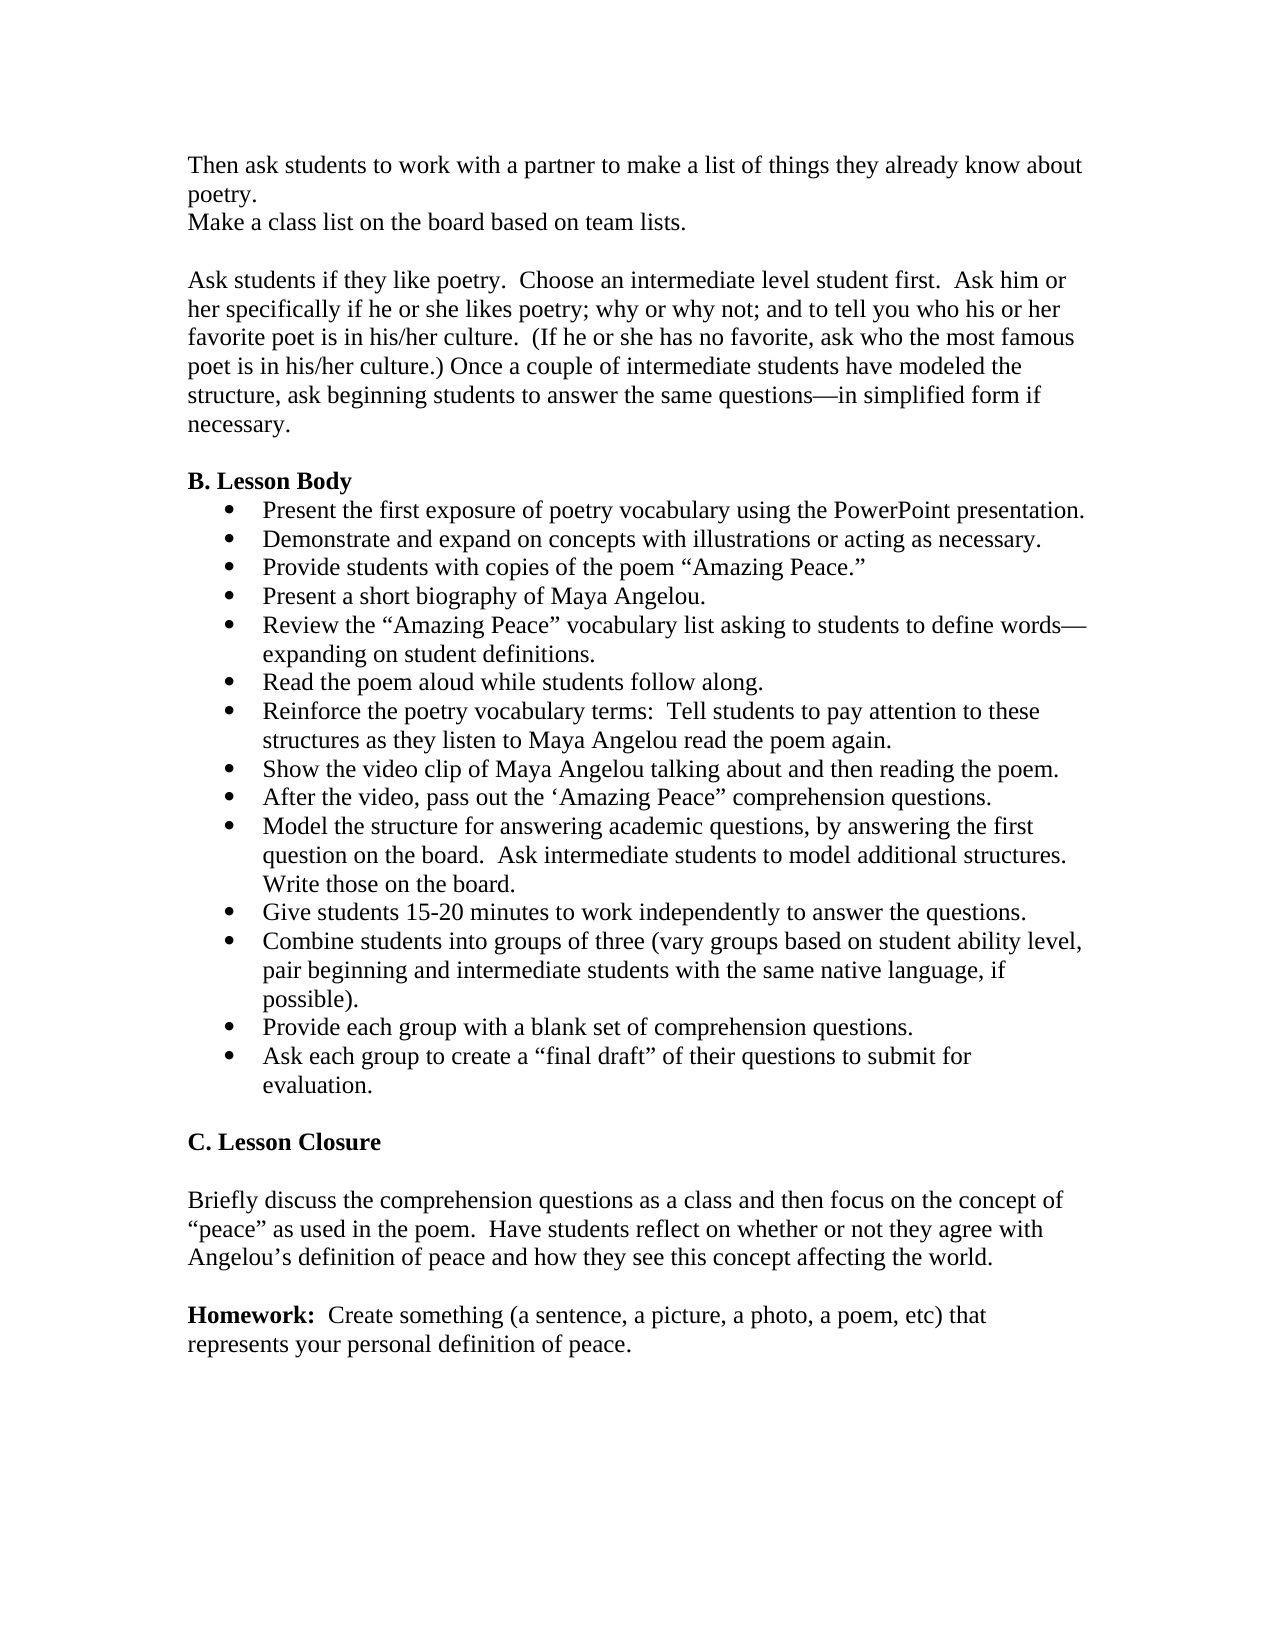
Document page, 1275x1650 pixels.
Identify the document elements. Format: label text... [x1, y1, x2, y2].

text Homework: Create something (a sentence, a picture, a photo, a poem, etc) that represents your personal definition of peace. [187, 1300, 1087, 1357]
list Ask each group to create a “final draft” of their questions to submit for evaluation. [225, 1041, 1087, 1099]
list Reinforce the poetry vocabulary terms: Tell students to pay attention to these structures as they listen to Maya Angelou read the poem again. [225, 696, 1087, 754]
text Then ask students to work with a partner to make a list of things they already know about poetry. [187, 150, 1087, 207]
text Briefly discuss the comprehension questions as a class and then focus on the concept of “peace” as used in the poem. Have students reflect on whether or not they agree with Angelou’s definition of peace and how they see this concept affecting the world. [187, 1185, 1087, 1271]
list Read the poem aloud while students follow along. [225, 667, 1087, 696]
list Demonstrate and expand on concepts with illustrations or acting as necessary. [225, 524, 1087, 552]
list Present the first exposure of poetry vocabulary using the PowerPoint presentation. [225, 495, 1087, 524]
list Provide each group with a blank set of comprehension questions. [225, 1012, 1087, 1041]
text C. Lesson Closure [187, 1127, 1087, 1156]
list Provide students with copies of the poem “Amazing Peace.” [225, 552, 1087, 581]
subtitle B. Lesson Body [187, 466, 1087, 495]
list After the video, pass out the ‘Amazing Peace” comprehension questions. [225, 782, 1087, 811]
text Ask students if they like poetry. Choose an intermediate level student first. Ask him or her specifically if he or she likes poetry; why or why not; and to tell you who his or her favorite poet is in his/her culture. (If he or she has no favorite, ask who the most famous poet is in his/her culture.) Once a couple of intermediate students have modeled the structure, ask beginning students to answer the same questions—in simplified form if necessary. [187, 265, 1087, 437]
text Make a class list on the board based on team lists. [187, 207, 1087, 236]
list Combine students into groups of three (vary groups based on student ability level, pair beginning and intermediate students with the same native language, if possible). [225, 926, 1087, 1012]
list Review the “Amazing Peace” vocabulary list asking to students to define words—expanding on student definitions. [225, 610, 1087, 667]
list Show the video clip of Maya Angelou talking about and then reading the poem. [225, 754, 1087, 782]
list Present a short biography of Maya Angelou. [225, 581, 1087, 610]
list Model the structure for answering academic questions, by answering the first question on the board. Ask intermediate students to model additional structures. Write those on the board. [225, 811, 1087, 897]
list Give students 15-20 minutes to work independently to answer the questions. [225, 897, 1087, 926]
